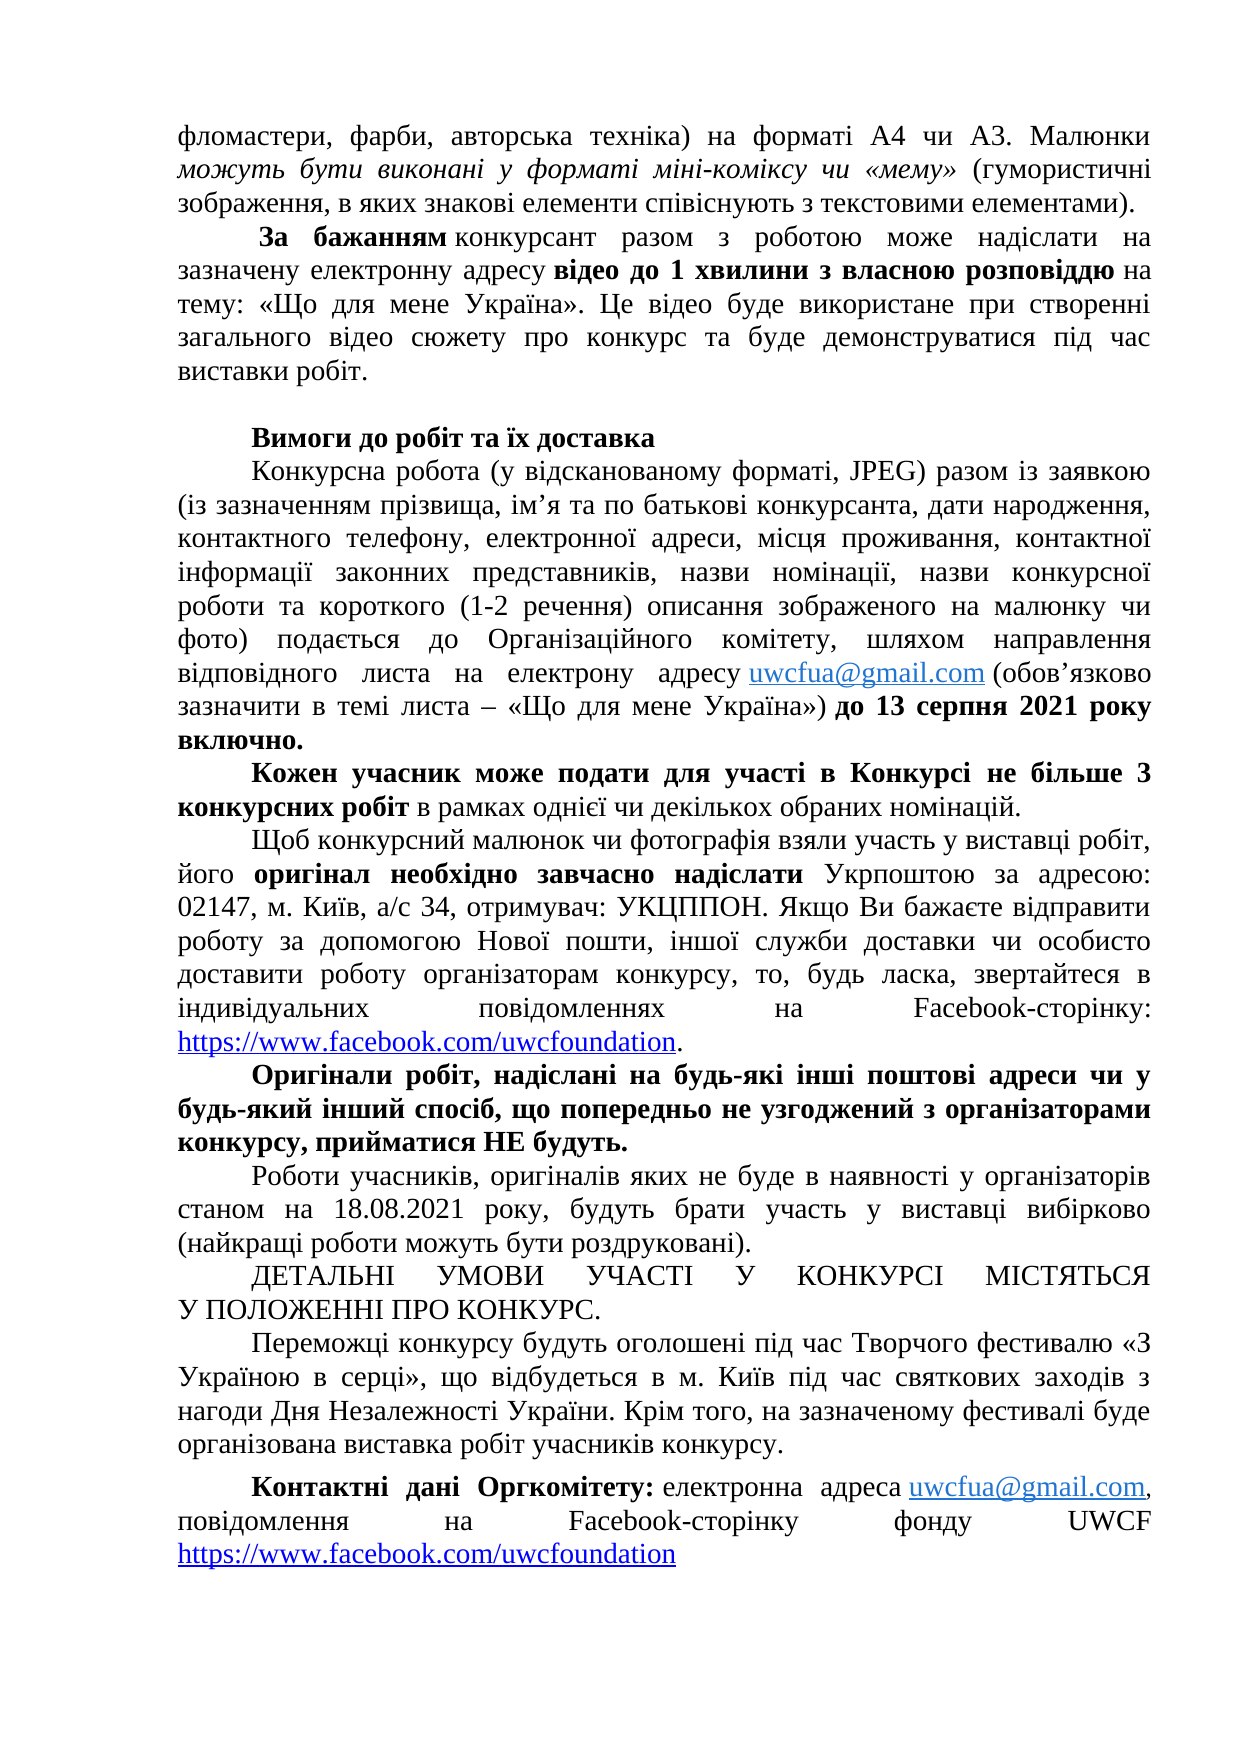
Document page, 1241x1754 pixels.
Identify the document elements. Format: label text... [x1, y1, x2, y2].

text Оригінали робіт, надіслані на будь-які інші поштові адреси чи у будь-який інший спосіб, що попередньо не узгоджений з організаторами конкурсу, прийматися НЕ будуть. [177, 1057, 1152, 1158]
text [177, 118, 1152, 219]
text Вимоги до робіт та їх доставка [177, 420, 1152, 453]
text За бажанням конкурсант разом з роботою може надіслати на зазначену електронну адресу відео до 1 хвилини з власною розповіддю на тему: «Що для мене Україна». Це відео буде використане при створенні загального відео сюжету про конкурс та буде демонструватися під час виставки робіт. [177, 219, 1152, 386]
text Контактні дані Оргкомітету: електронна адреса uwcfua@gmail.com, повідомлення на Facebook-сторінку фонду UWCF https://www.facebook.com/uwcfoundation [177, 1469, 1152, 1570]
text Щоб конкурсний малюнок чи фотографія взяли участь у виставці робіт, його оригінал необхідно завчасно надіслати Укрпоштою за адресою: 02147, м. Київ, а/с 34, отримувач: УКЦППОН. Якщо Ви бажаєте відправити роботу за допомогою Нової пошти, іншої служби доставки чи особисто доставити роботу організаторам конкурсу, то, будь ласка, звертайтеся в індивідуальних повідомленнях на Facebook-сторінку: https://www.facebook.com/uwcfoundation. [177, 822, 1152, 1057]
text Конкурсна робота (у відсканованому форматі, JPEG) разом із заявкою (із зазначенням прізвища, ім’я та по батькові конкурсанта, дати народження, контактного телефону, електронної адреси, місця проживання, контактної інформації законних представників, назви номінації, назви конкурсної роботи та короткого (1-2 речення) описання зображеного на малюнку чи фото) подається до Організаційного комітету, шляхом направлення відповідного листа на електрону адресу uwcfua@gmail.com (обов’язково зазначити в темі листа – «Що для мене Україна») до 13 серпня 2021 року включно. [177, 453, 1152, 755]
text Переможці конкурсу будуть оголошені під час Творчого фестивалю «З Україною в серці», що відбудеться в м. Київ під час святкових заходів з нагоди Дня Незалежності України. Крім того, на зазначеному фестивалі буде організована виставка робіт учасників конкурсу. [177, 1326, 1152, 1460]
text ДЕТАЛЬНІ УМОВИ УЧАСТІ У КОНКУРСІ МІСТЯТЬСЯ У ПОЛОЖЕННІ ПРО КОНКУРС. [177, 1258, 1152, 1326]
text Роботи учасників, оригіналів яких не буде в наявності у організаторів станом на 18.08.2021 року, будуть брати участь у виставці вибірково (найкращі роботи можуть бути роздруковані). [177, 1158, 1152, 1258]
text Кожен учасник може подати для участі в Конкурсі не більше 3 конкурсних робіт в рамках однієї чи декількох обраних номінацій. [177, 755, 1152, 822]
